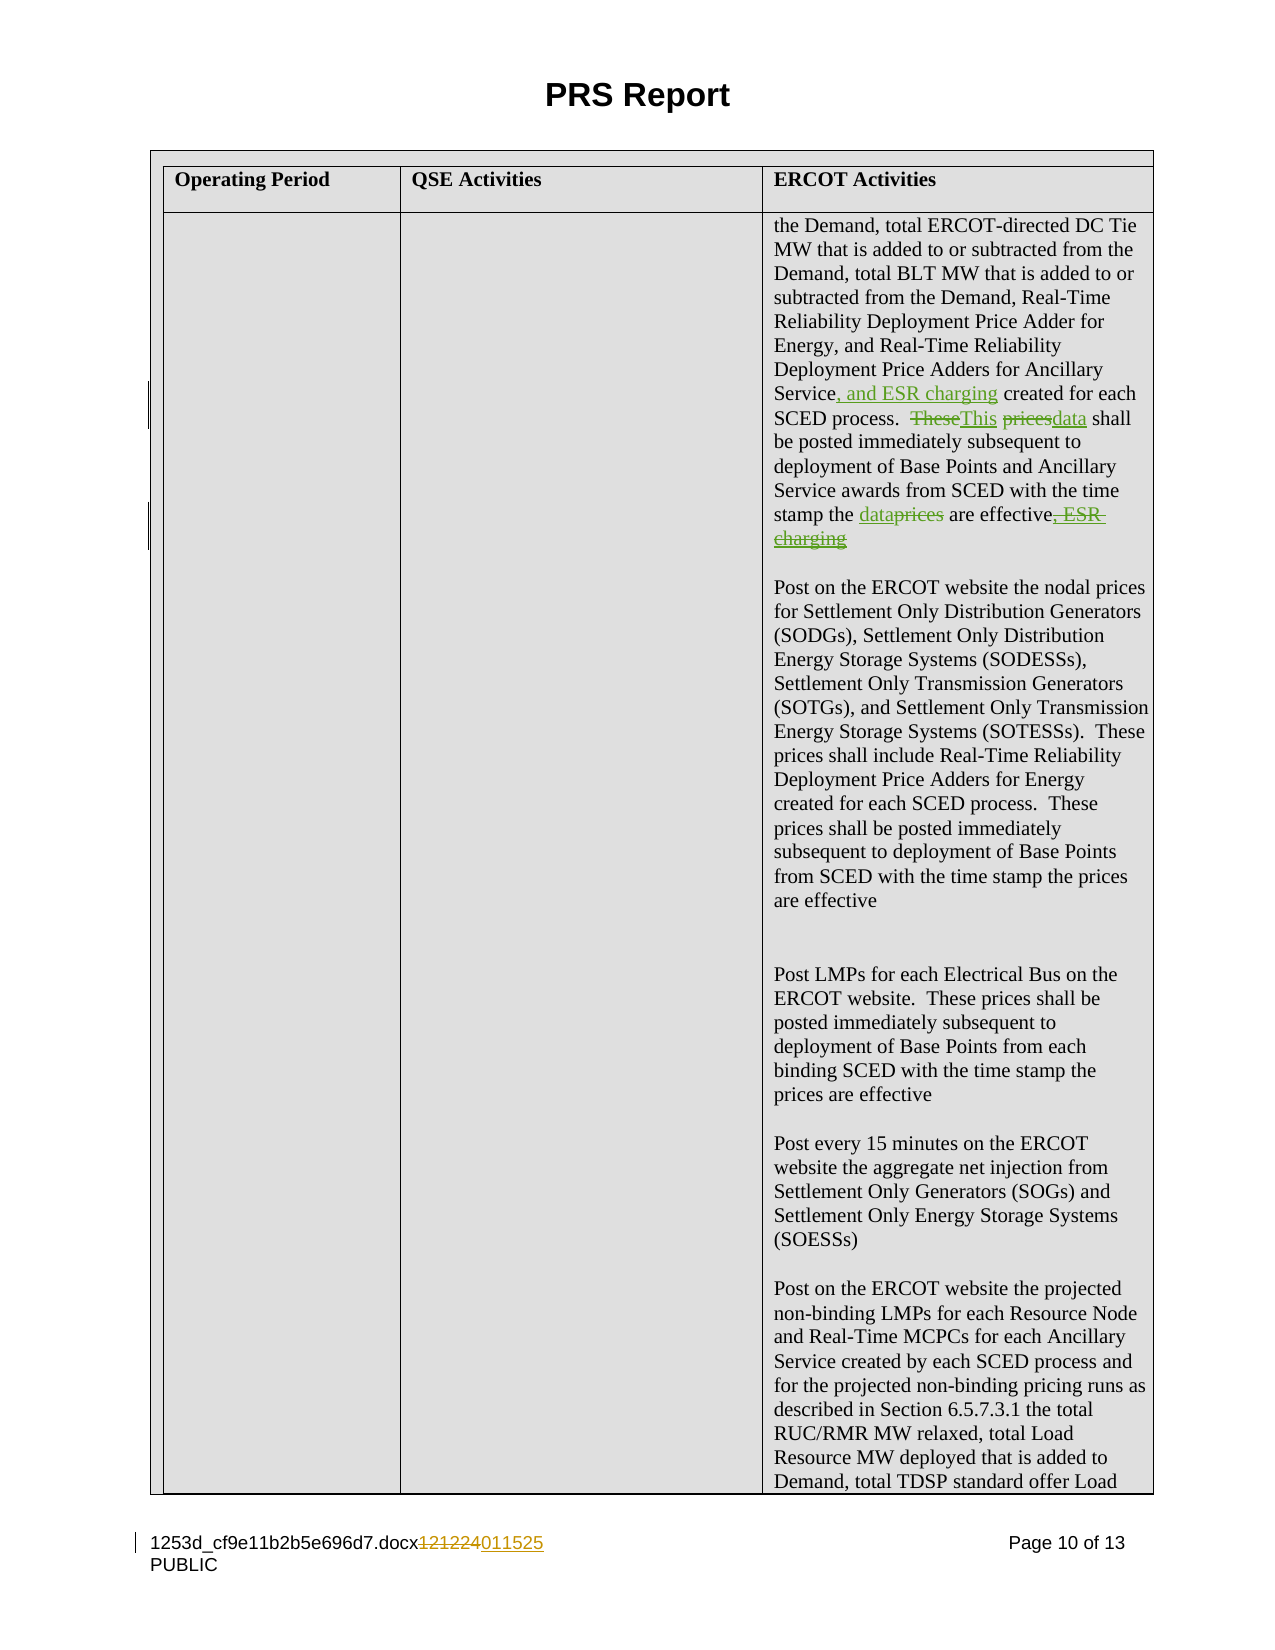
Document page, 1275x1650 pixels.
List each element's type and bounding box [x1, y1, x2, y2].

table_header [151, 151, 1153, 1494]
